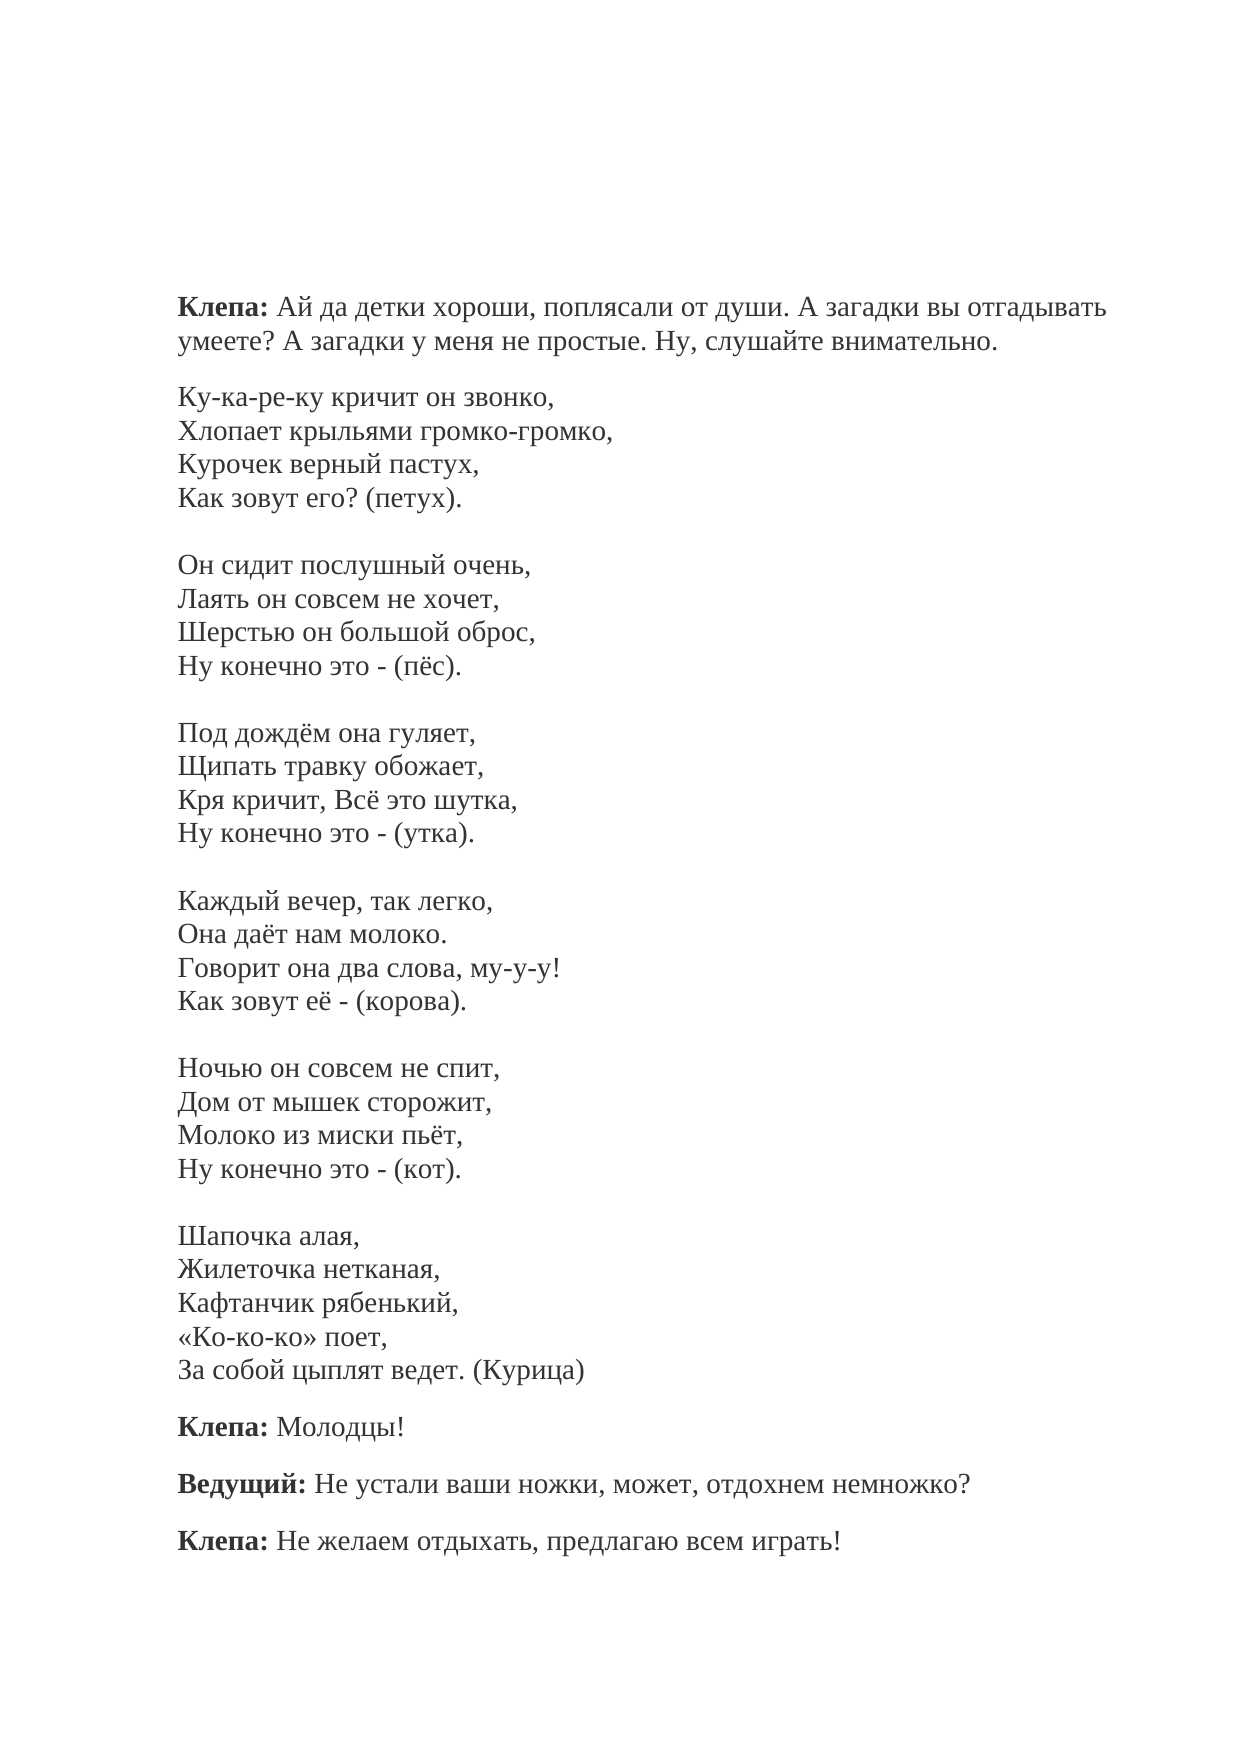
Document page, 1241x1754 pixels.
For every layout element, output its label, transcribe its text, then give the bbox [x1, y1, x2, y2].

text Молоко из миски пьёт, [177, 1117, 1152, 1151]
text Шапочка алая, [177, 1218, 1152, 1252]
text Щипать травку обожает, [177, 748, 1152, 782]
text Жилеточка нетканая, [177, 1252, 1152, 1285]
text Как зовут её - (корова). [177, 983, 1152, 1017]
text Ночью он совсем не спит, [177, 1050, 1152, 1084]
text Ведущий: Не устали ваши ножки, может, отдохнем немножко? [177, 1466, 1152, 1500]
text За собой цыплят ведет. (Курица) [177, 1352, 1152, 1386]
text Шерстью он большой оброс, [177, 614, 1152, 648]
text Говорит она два слова, му-у-у! [177, 950, 1152, 983]
text Курочек верный пастух, [177, 447, 1152, 480]
text Как зовут его? (петух). [177, 480, 1152, 514]
text Клепа: Не желаем отдыхать, предлагаю всем играть! [177, 1523, 1152, 1557]
text Клепа: Молодцы! [177, 1409, 1152, 1443]
text Она даёт нам молоко. [177, 916, 1152, 950]
text «Ко-ко-ко» поет, [177, 1319, 1152, 1352]
text Клепа: Ай да детки хороши, поплясали от души. А загадки вы отгадывать умеете? А загадки у меня не простые. Ну, слушайте внимательно. [177, 289, 1152, 356]
text Ну конечно это - (кот). [177, 1151, 1152, 1184]
text Кафтанчик рябенький, [177, 1285, 1152, 1319]
text Ку-ка-ре-ку кричит он звонко, [177, 379, 1152, 413]
text Хлопает крыльями громко-громко, [177, 413, 1152, 447]
text Лаять он совсем не хочет, [177, 581, 1152, 614]
text Кря кричит, Всё это шутка, [177, 782, 1152, 816]
text Под дождём она гуляет, [177, 715, 1152, 748]
text Каждый вечер, так легко, [177, 883, 1152, 916]
text Ну конечно это - (пёс). [177, 648, 1152, 681]
text Ну конечно это - (утка). [177, 816, 1152, 849]
text Дом от мышек сторожит, [177, 1084, 1152, 1117]
text Он сидит послушный очень, [177, 547, 1152, 581]
